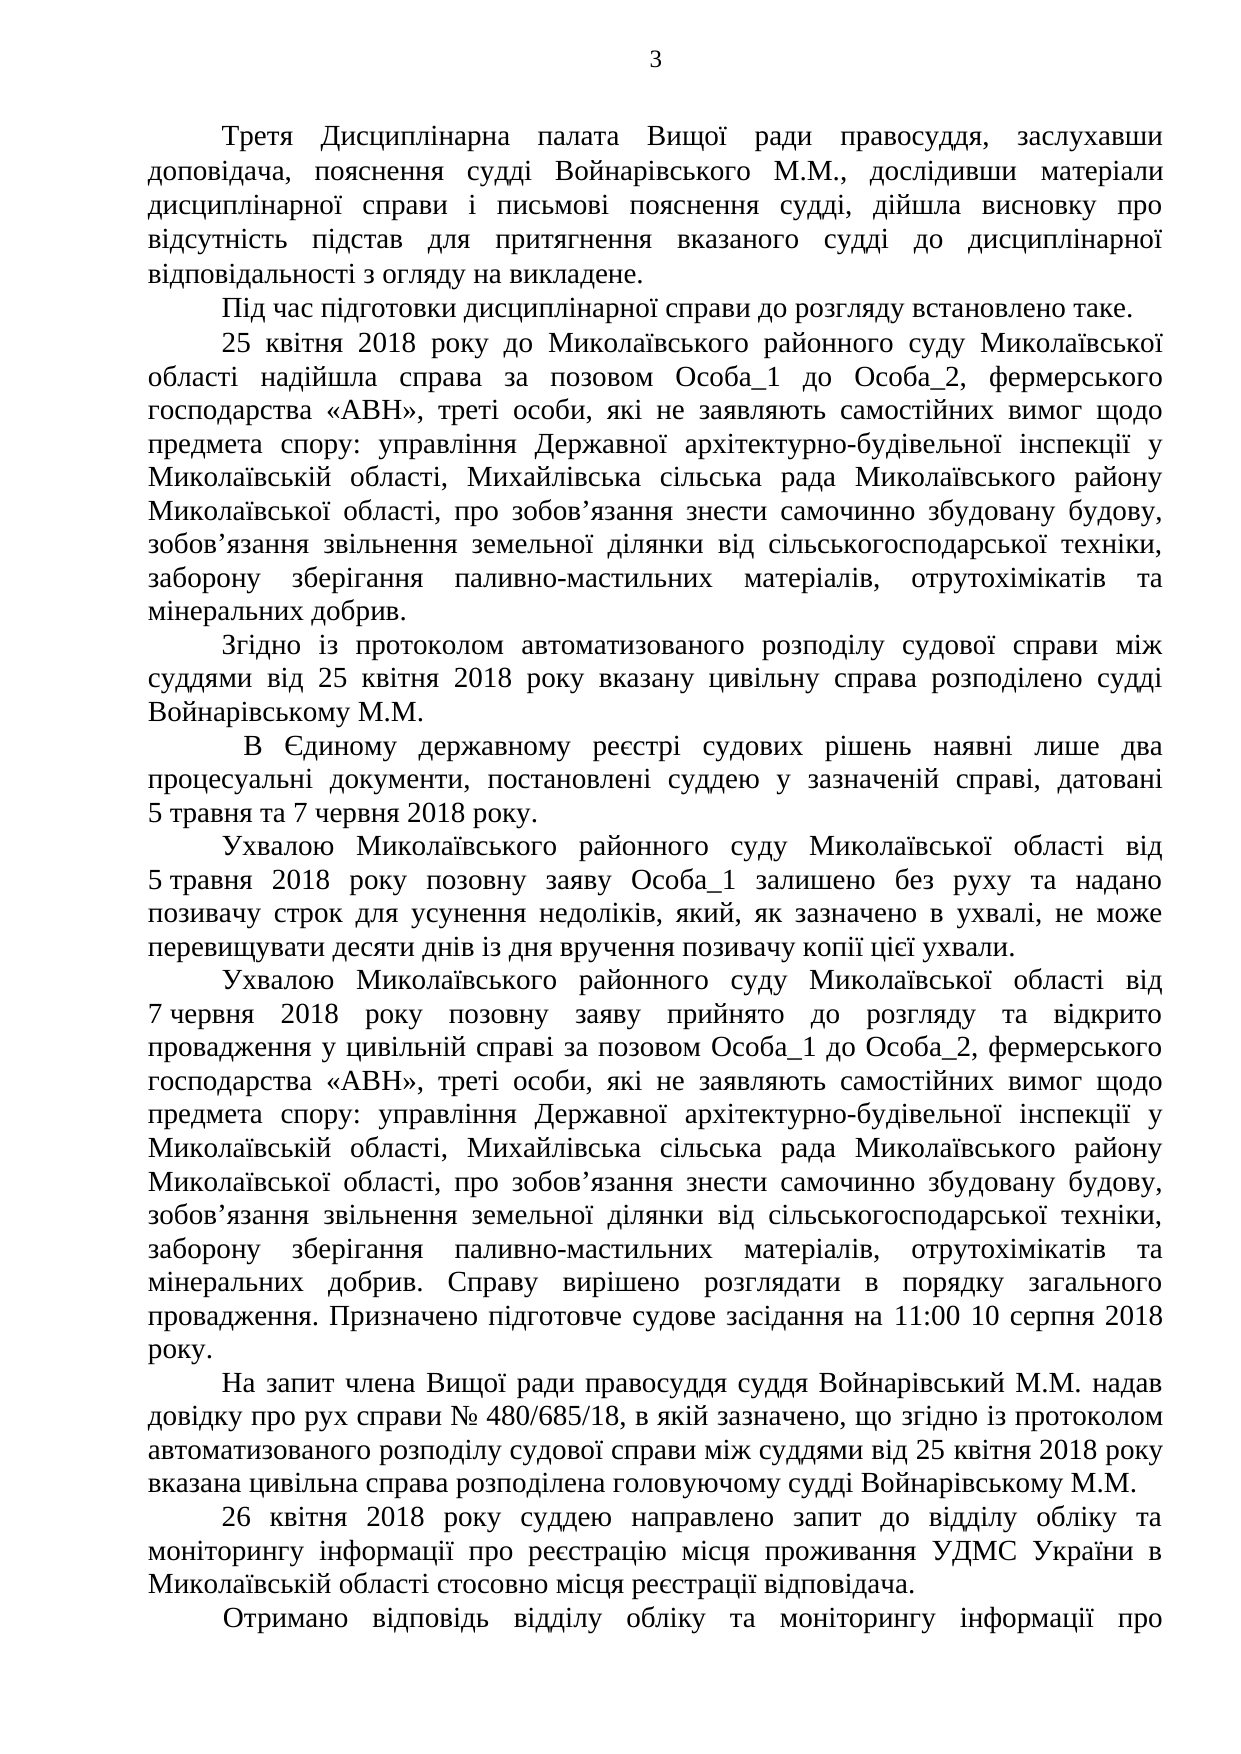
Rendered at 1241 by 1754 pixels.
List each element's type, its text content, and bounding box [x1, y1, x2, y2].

text Третя Дисциплінарна палата Вищої ради правосуддя, заслухавши доповідача, пояснення судді Войнарівського М.М., дослідивши матеріали дисциплінарної справи і письмові пояснення судді, дійшла висновку про відсутність підстав для притягнення вказаного судді до дисциплінарної відповідальності з огляду на викладене. [148, 118, 1163, 290]
text 25 квітня 2018 року до Миколаївського районного суду Миколаївської області надійшла справа за позовом Особа_1 до Особа_2, фермерського господарства «АВН», треті особи, які не заявляють самостійних вимог щодо предмета спору: управління Державної архітектурно-будівельної інспекції у Миколаївській області, Михайлівська сільська рада Миколаївського району Миколаївської області, про зобов’язання знести самочинно збудовану будову, зобов’язання звільнення земельної ділянки від сільськогосподарської техніки, заборону зберігання паливно-мастильних матеріалів, отрутохімікатів та мінеральних добрив. [148, 325, 1163, 627]
text Під час підготовки дисциплінарної справи до розгляду встановлено таке. [148, 291, 1163, 324]
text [148, 1600, 1163, 1633]
text Згідно із протоколом автоматизованого розподілу судової справи між суддями від 25 квітня 2018 року вказану цивільну справа розподілено судді Войнарівському М.М. [148, 627, 1163, 728]
text 26 квітня 2018 року суддею направлено запит до відділу обліку та моніторингу інформації про реєстрацію місця проживання УДМС України в Миколаївській області стосовно місця реєстрації відповідача. [148, 1499, 1163, 1600]
text На запит члена Вищої ради правосуддя суддя Войнарівський М.М. надав довідку про рух справи № 480/685/18, в якій зазначено, що згідно із протоколом автоматизованого розподілу судової справи між суддями від 25 квітня 2018 року вказана цивільна справа розподілена головуючому судді Войнарівському М.М. [148, 1365, 1163, 1499]
text В Єдиному державному реєстрі судових рішень наявні лише два процесуальні документи, постановлені суддею у зазначеній справі, датовані 5 травня та 7 червня 2018 року. [148, 728, 1163, 828]
text Ухвалою Миколаївського районного суду Миколаївської області від 5 травня 2018 року позовну заяву Особа_1 залишено без руху та надано позивачу строк для усунення недоліків, який, як зазначено в ухвалі, не може перевищувати десяти днів із дня вручення позивачу копії цієї ухвали. [148, 828, 1163, 962]
text Ухвалою Миколаївського районного суду Миколаївської області від 7 червня 2018 року позовну заяву прийнято до розгляду та відкрито провадження у цивільній справі за позовом Особа_1 до Особа_2, фермерського господарства «АВН», треті особи, які не заявляють самостійних вимог щодо предмета спору: управління Державної архітектурно-будівельної інспекції у Миколаївській області, Михайлівська сільська рада Миколаївського району Миколаївської області, про зобов’язання знести самочинно збудовану будову, зобов’язання звільнення земельної ділянки від сільськогосподарської техніки, заборону зберігання паливно-мастильних матеріалів, отрутохімікатів та мінеральних добрив. Справу вирішено розглядати в порядку загального провадження. Призначено підготовче судове засідання на 11:00 10 серпня 2018 року. [148, 962, 1163, 1365]
